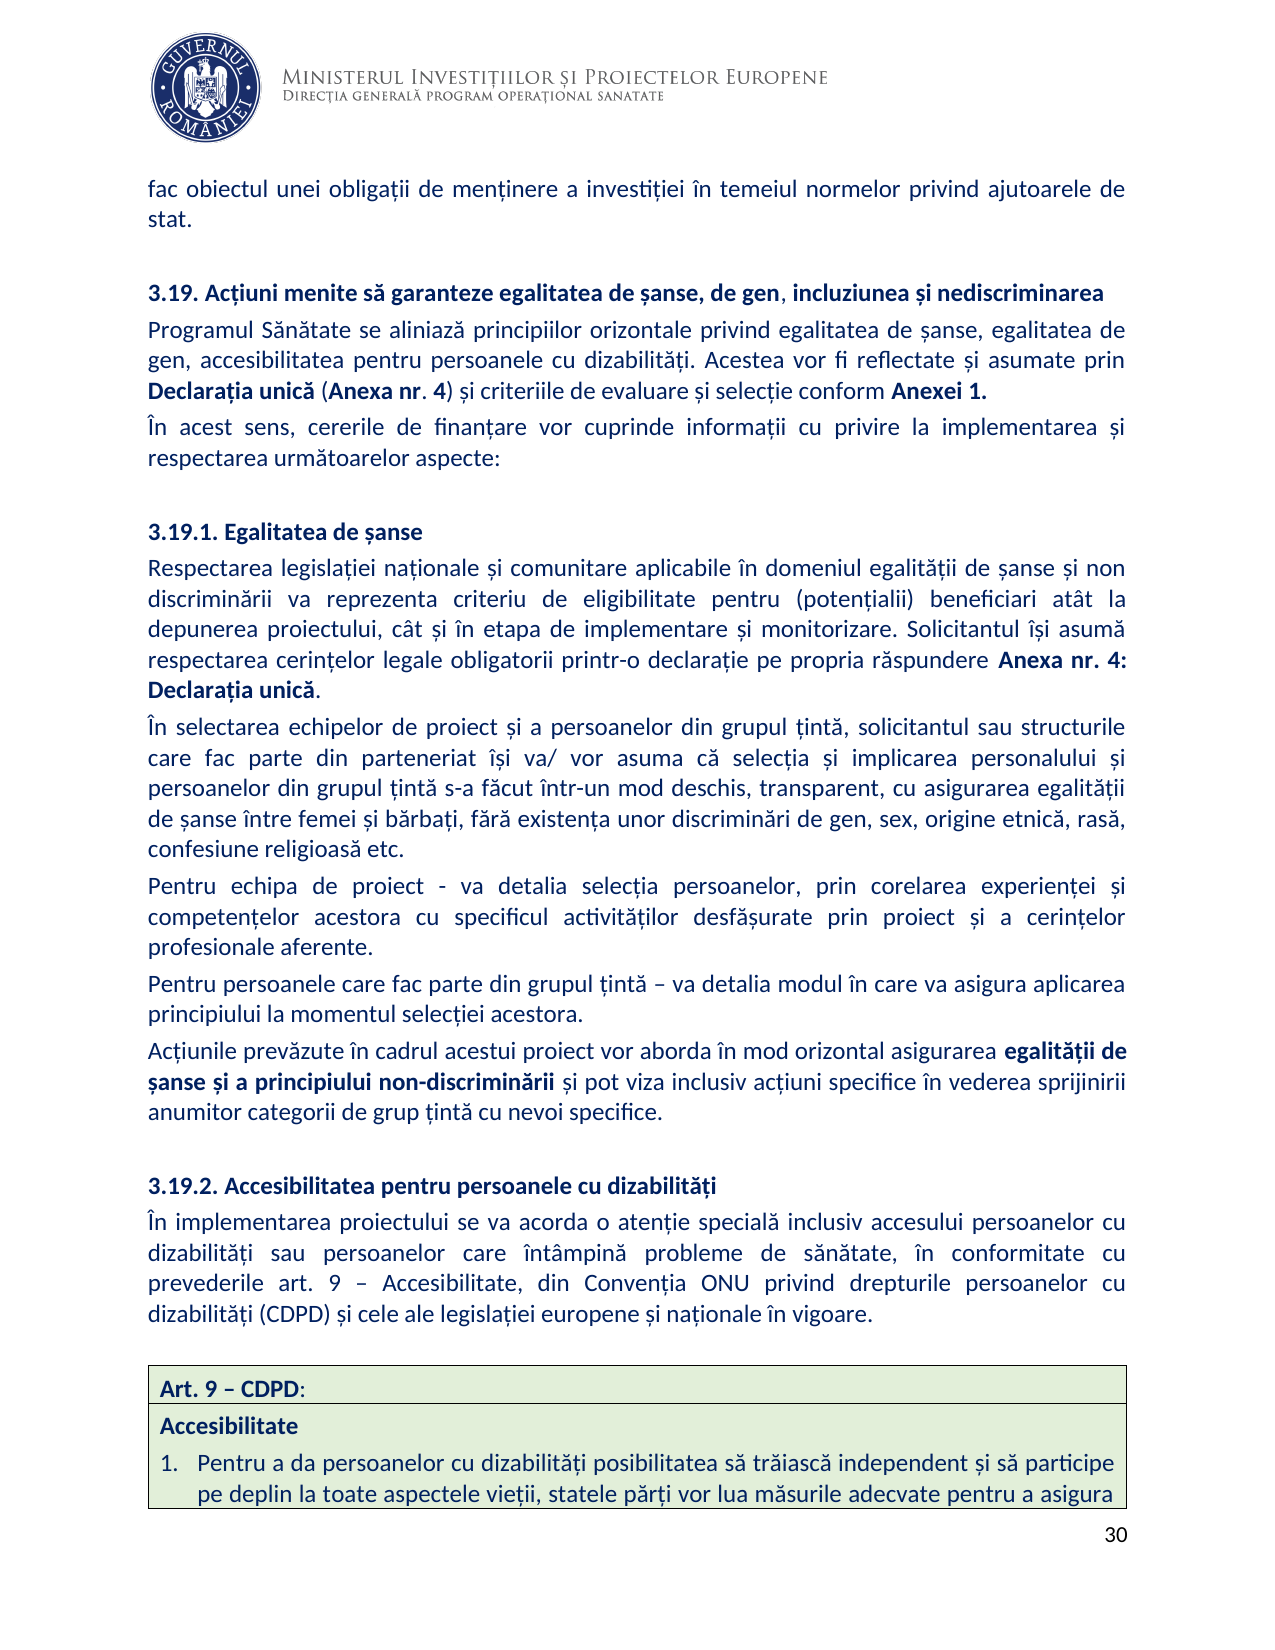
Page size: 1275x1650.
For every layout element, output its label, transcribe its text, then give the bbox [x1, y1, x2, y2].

text Respectarea legislației naționale și comunitare aplicabile în domeniul egalității de șanse și non discriminării va reprezenta criteriu de eligibilitate pentru (potențialii) beneficiari atât la depunerea proiectului, cât și în etapa de implementare și monitorizare. Solicitantul își asumă respectarea cerințelor legale obligatorii printr-o declarație pe propria răspundere Anexa nr. 4: Declarația unică. [148, 552, 1127, 705]
picture [147, 29, 852, 145]
text În implementarea proiectului se va acorda o atenție specială inclusiv accesului persoanelor cu dizabilități sau persoanelor care întâmpină probleme de sănătate, în conformitate cu prevederile art. 9 – Accesibilitate, din Convenția ONU privind drepturile persoanelor cu dizabilități (CDPD) și cele ale legislației europene și naționale în vigoare. [148, 1207, 1127, 1329]
text 3.19. Acțiuni menite să garanteze egalitatea de șanse, de gen, incluziunea și nediscriminarea [148, 277, 1127, 307]
text Acțiunile prevăzute în cadrul acestui proiect vor aborda în mod orizontal asigurarea egalității de șanse și a principiului non-discriminării și pot viza inclusiv acțiuni specifice în vederea sprijinirii anumitor categorii de grup țintă cu nevoi specifice. [148, 1035, 1127, 1127]
text Pentru persoanele care fac parte din grupul țintă – va detalia modul în care va asigura aplicarea principiului la momentul selecției acestora. [148, 968, 1127, 1029]
text În selectarea echipelor de proiect și a persoanelor din grupul țintă, solicitantul sau structurile care fac parte din parteneriat își va/ vor asuma că selecția și implicarea personalului și persoanelor din grupul țintă s-a făcut într-un mod deschis, transparent, cu asigurarea egalității de șanse între femei și bărbați, fără existența unor discriminări de gen, sex, origine etnică, rasă, confesiune religioasă etc. [148, 711, 1127, 864]
table_header Art. 9 – CDPD: [149, 1366, 1126, 1403]
text 3.19.1. Egalitatea de șanse [148, 516, 1127, 546]
text În acest sens, cererile de finanțare vor cuprinde informații cu privire la implementarea și respectarea următoarelor aspecte: [148, 412, 1127, 473]
text Pentru echipa de proiect - va detalia selecția persoanelor, prin corelarea experienței și competențelor acestora cu specificul activităților desfășurate prin proiect și a cerințelor profesionale aferente. [148, 870, 1127, 962]
text 3.19.2. Accesibilitatea pentru persoanele cu dizabilități [148, 1170, 1127, 1200]
text Programul Sănătate se aliniază principiilor orizontale privind egalitatea de șanse, egalitatea de gen, accesibilitatea pentru persoanele cu dizabilități. Acestea vor fi reflectate și asumate prin Declarația unică (Anexa nr. 4) și criteriile de evaluare și selecție conform Anexei 1. [148, 314, 1127, 405]
